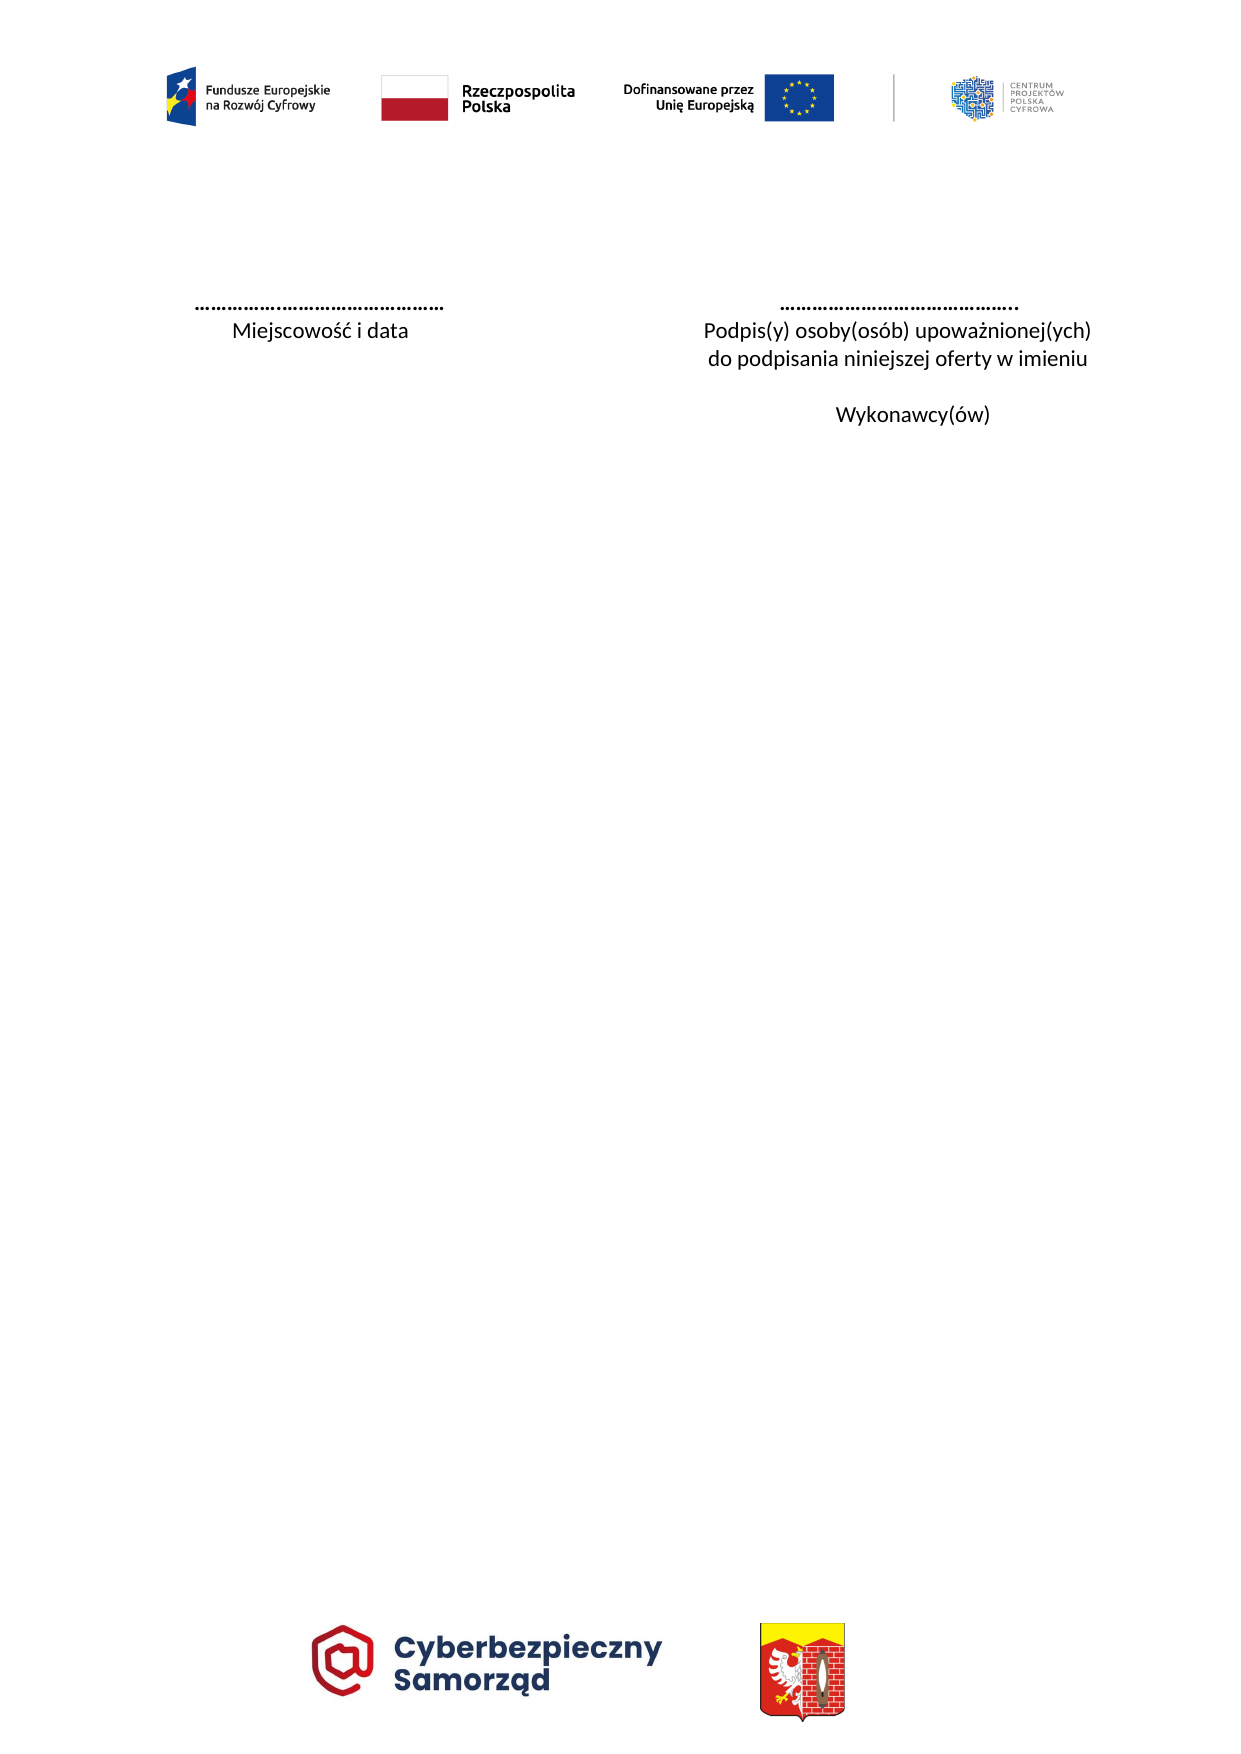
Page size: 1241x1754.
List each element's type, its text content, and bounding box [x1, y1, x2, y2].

text …………….………………………… …………………………………….. [148, 288, 1093, 316]
text Miejscowość i data Podpis(y) osoby(osób) upoważnionej(ych) [148, 316, 1093, 344]
picture [308, 1623, 667, 1705]
text do podpisania niniejszej oferty w imieniu Wykonawcy(ów) [421, 344, 1093, 428]
picture [760, 1623, 845, 1722]
picture [147, 47, 1093, 146]
